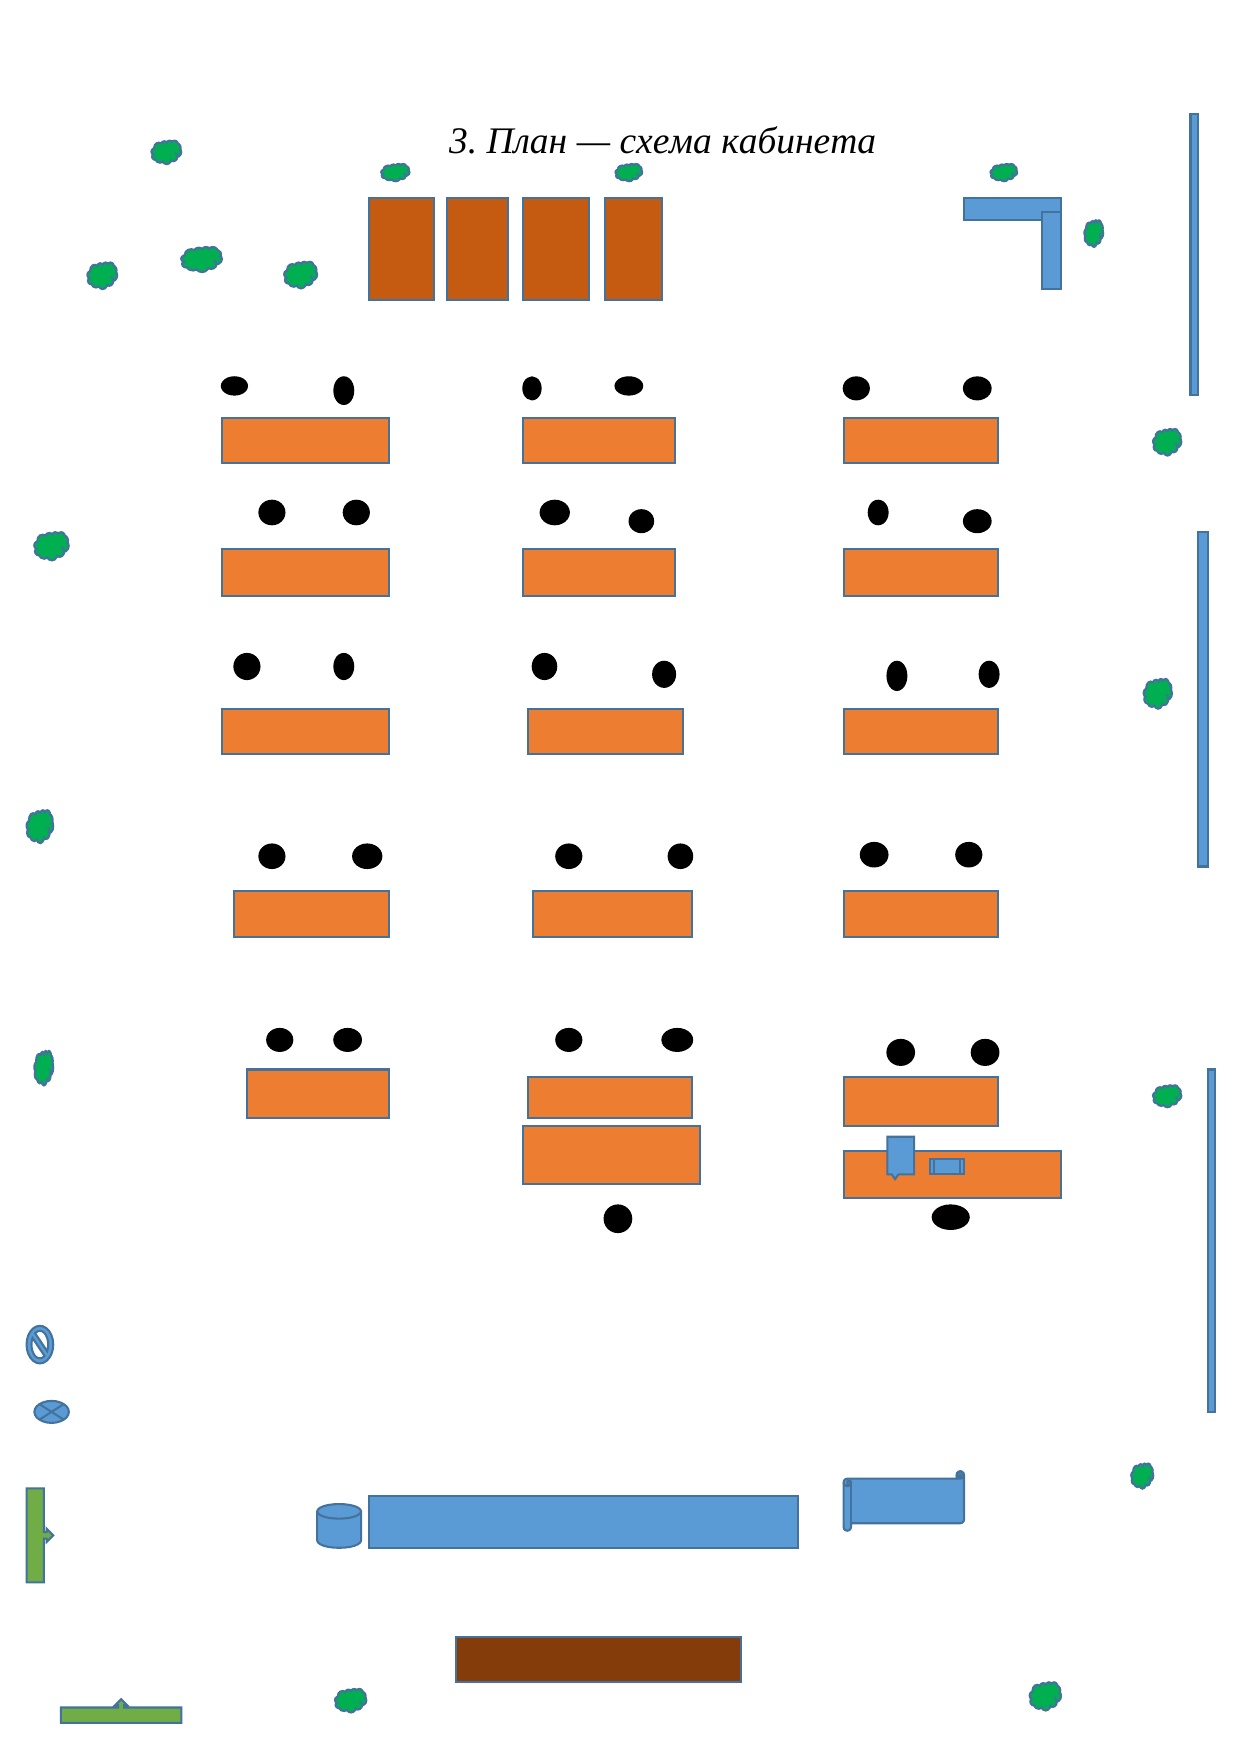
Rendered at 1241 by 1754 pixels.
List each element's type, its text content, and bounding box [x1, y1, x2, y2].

text 3. План — схема кабинета [177, 118, 1152, 161]
